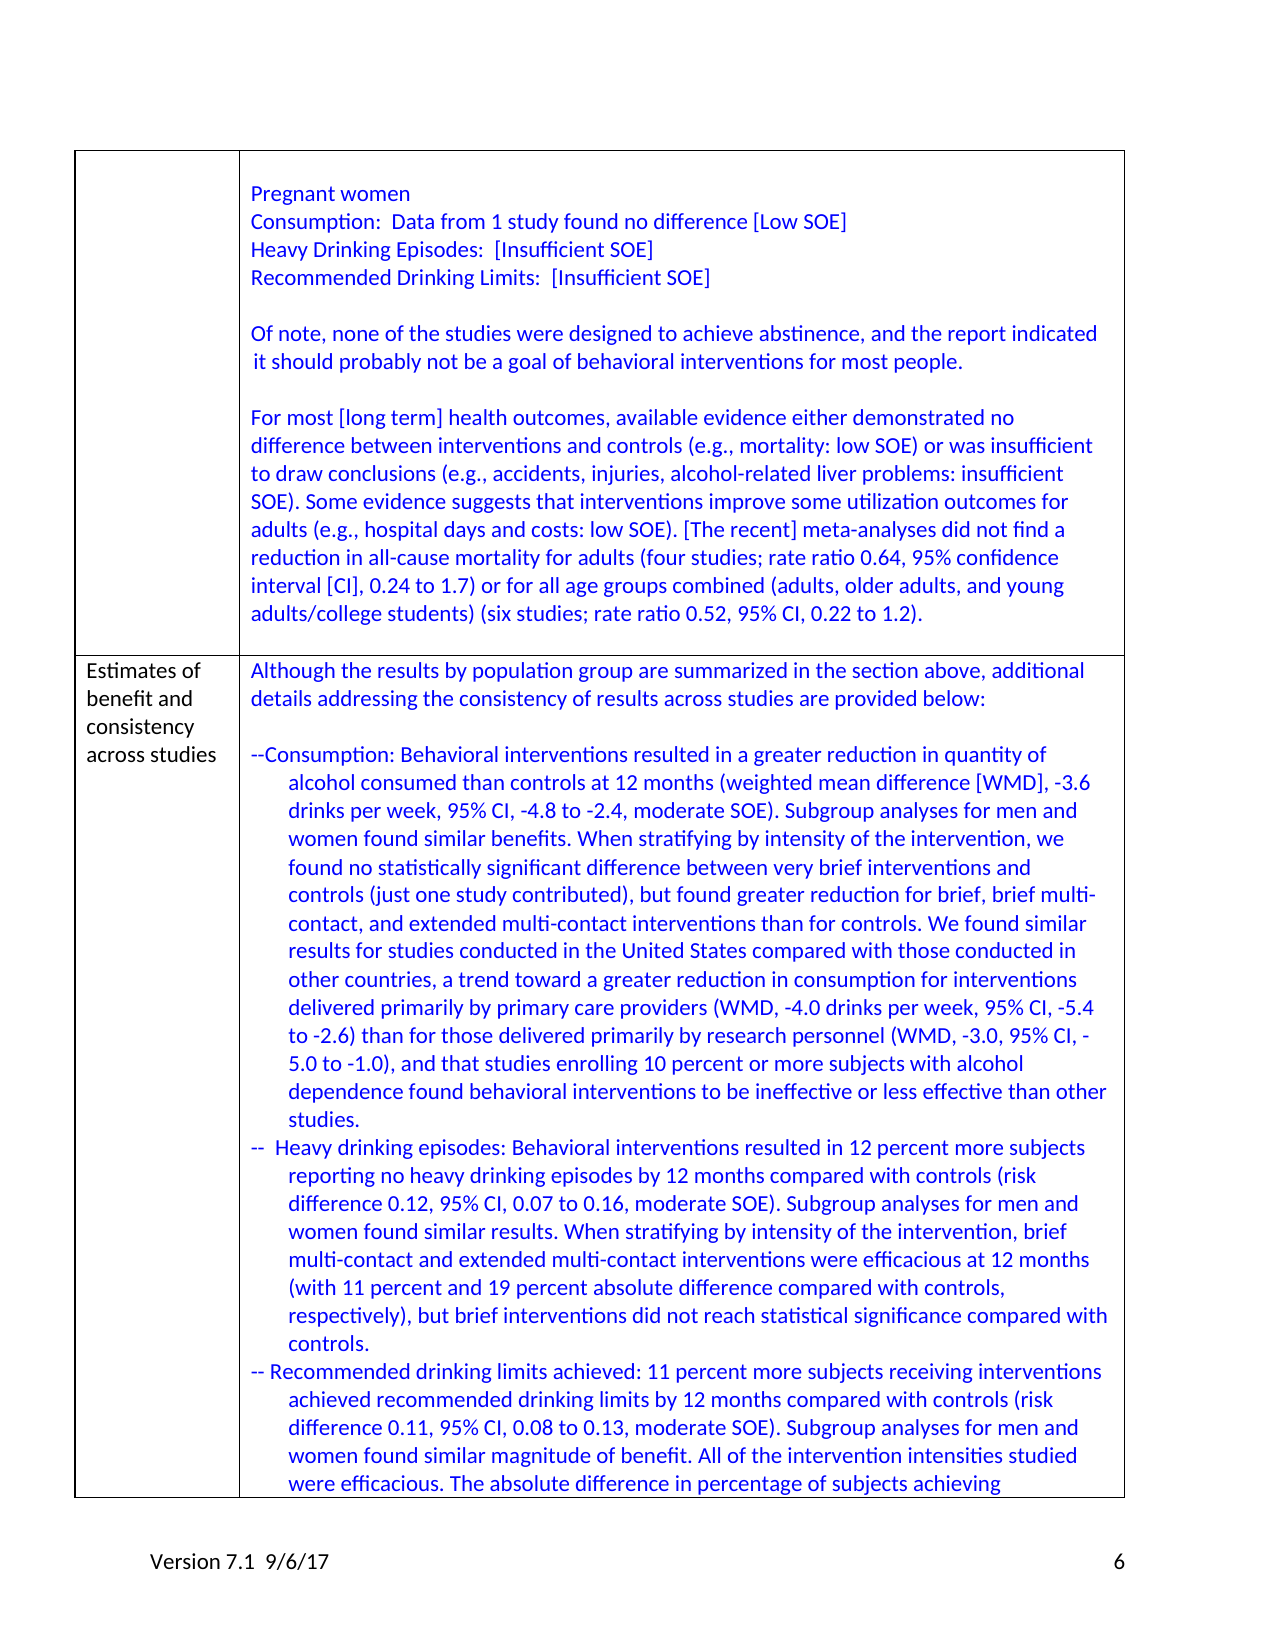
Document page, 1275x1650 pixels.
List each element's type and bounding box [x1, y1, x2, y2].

table_cell [76, 151, 239, 655]
table_cell [240, 151, 1124, 655]
table_cell [76, 656, 239, 1497]
table_cell [240, 656, 1124, 1497]
